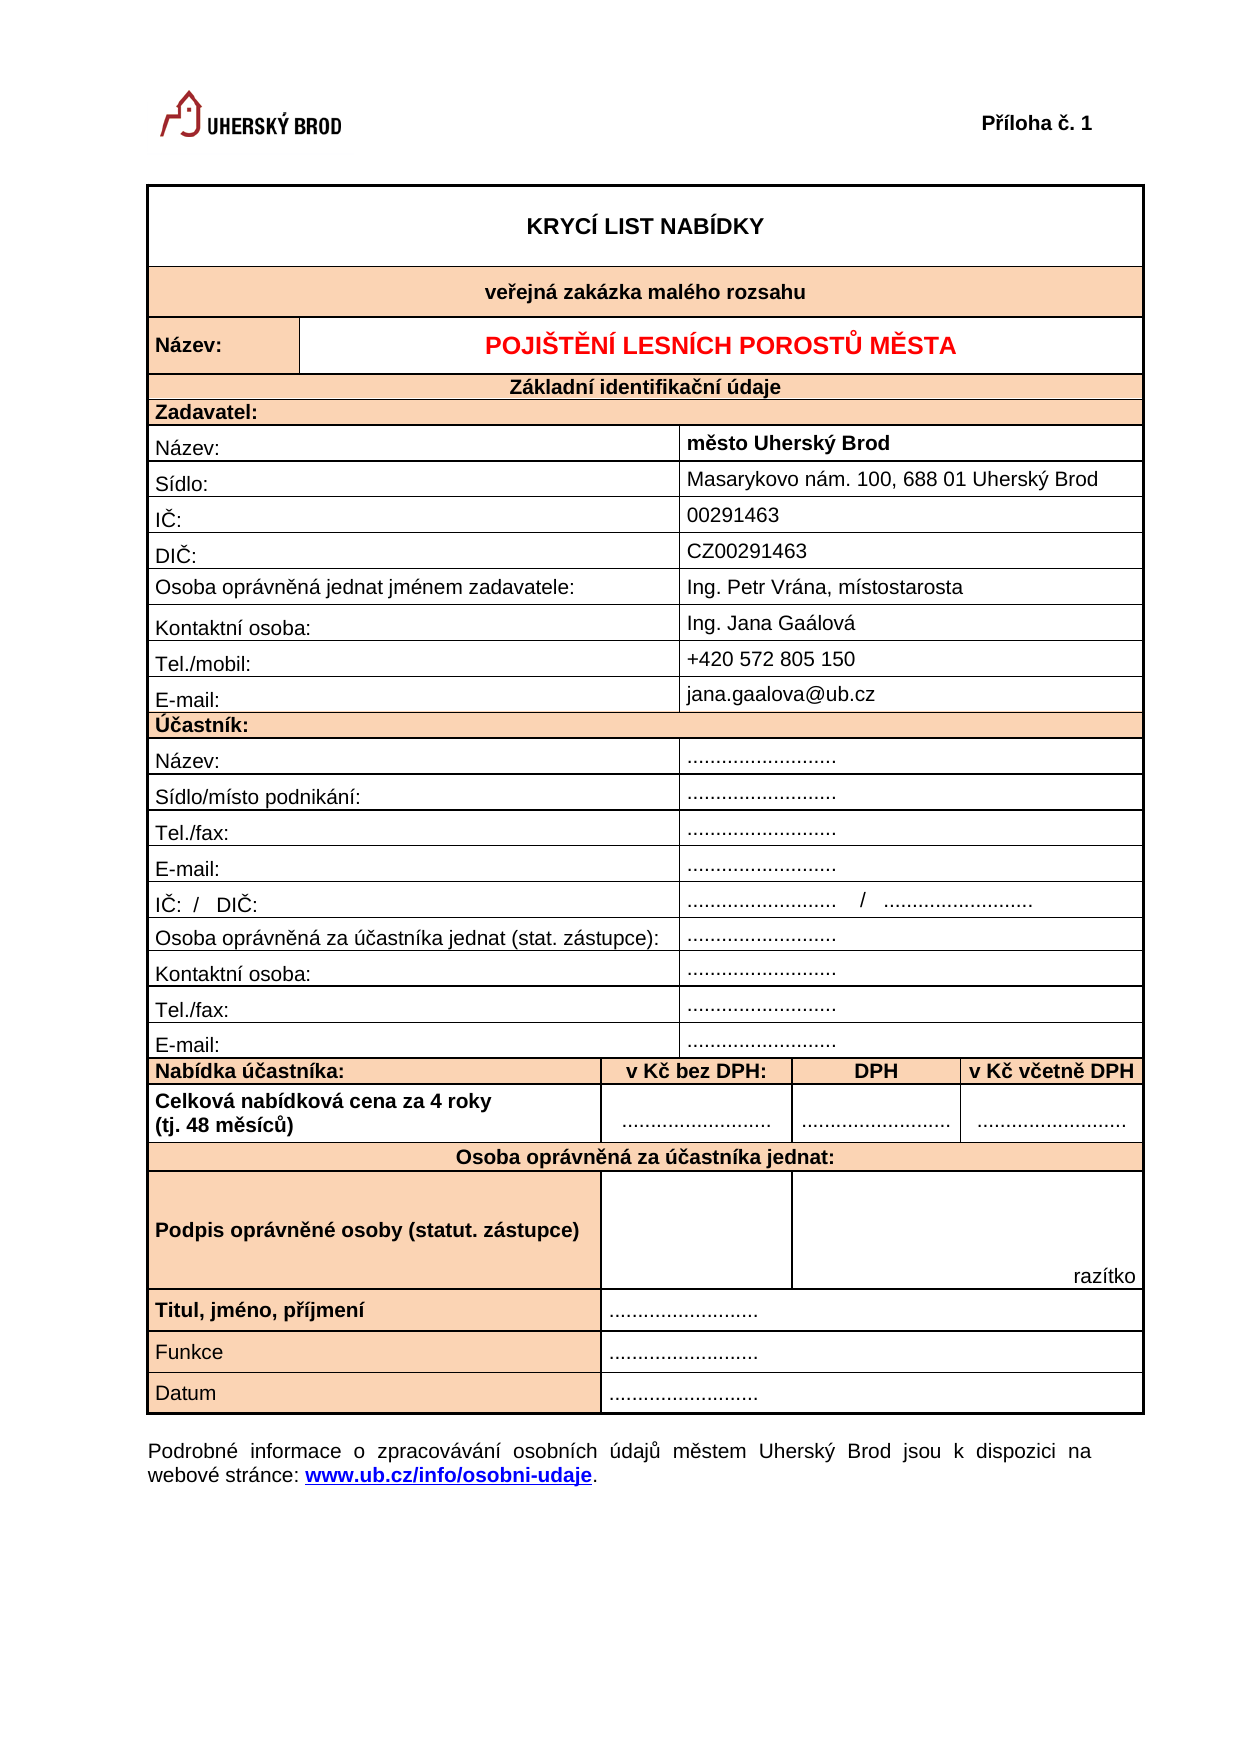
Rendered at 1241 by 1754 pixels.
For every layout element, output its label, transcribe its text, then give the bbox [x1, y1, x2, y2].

table_cell jana.gaalova@ub.cz [680, 677, 1142, 711]
table_cell .......................... [680, 739, 1142, 773]
table_cell IČ: [149, 497, 679, 532]
table_cell .......................... [680, 918, 1142, 949]
table_cell Osoba oprávněná za účastníka jednat (stat. zástupce): [149, 918, 679, 949]
table_cell .......................... [602, 1332, 1142, 1372]
table_cell 00291463 [680, 497, 1142, 532]
table_cell Podpis oprávněné osoby (statut. zástupce) [149, 1172, 600, 1288]
table_cell Ing. Petr Vrána, místostarosta [680, 569, 1142, 604]
text Podrobné informace o zpracovávání osobních údajů městem Uherský Brod jsou k dispozici na webové stránce: www.ub.cz/info/osobni-udaje. [148, 1439, 1092, 1487]
table_cell E-mail: [149, 1023, 679, 1057]
table_cell Masarykovo nám. 100, 688 01 Uherský Brod [680, 462, 1142, 496]
picture [147, 73, 354, 155]
table_cell Osoba oprávněná za účastníka jednat: [149, 1143, 1142, 1170]
table_cell .......................... [680, 987, 1142, 1021]
table_cell v Kč bez DPH: [602, 1059, 791, 1083]
table_cell Tel./fax: [149, 811, 679, 845]
table_cell .......................... [602, 1373, 1142, 1412]
table_cell DPH [793, 1059, 960, 1083]
table_cell Nabídka účastníka: [149, 1059, 600, 1083]
table_header KRYCÍ LIST NABÍDKY [149, 187, 1142, 266]
table_cell Tel./mobil: [149, 641, 679, 676]
table_cell IČ: / DIČ: [149, 882, 679, 917]
table_cell .......................... [680, 811, 1142, 845]
table_cell v Kč včetně DPH [961, 1059, 1142, 1083]
table_cell .......................... / .......................... [680, 882, 1142, 917]
table_cell Základní identifikační údaje [149, 375, 1142, 398]
table_cell Osoba oprávněná jednat jménem zadavatele: [149, 569, 679, 604]
table_cell Zadavatel: [149, 400, 1142, 424]
table_cell CZ00291463 [680, 533, 1142, 568]
table_cell +420 572 805 150 [680, 641, 1142, 676]
table_cell Kontaktní osoba: [149, 605, 679, 639]
table_cell Účastník: [149, 713, 1142, 737]
table_cell .......................... [793, 1085, 960, 1142]
table_cell město Uherský Brod [680, 426, 1142, 460]
table_cell pojištění lesních porostů města [300, 318, 1142, 373]
table_cell .......................... [680, 1023, 1142, 1057]
table_cell Název: [149, 318, 299, 373]
table_cell .......................... [680, 846, 1142, 881]
table_cell Tel./fax: [149, 987, 679, 1021]
table_cell Kontaktní osoba: [149, 951, 679, 985]
table_cell E-mail: [149, 846, 679, 881]
table_cell .......................... [961, 1085, 1142, 1142]
table_cell DIČ: [149, 533, 679, 568]
table_cell Název: [149, 739, 679, 773]
table_cell Titul, jméno, příjmení [149, 1290, 600, 1330]
table_cell Celková nabídková cena za 4 roky (tj. 48 měsíců) [149, 1085, 600, 1142]
table_cell Sídlo/místo podnikání: [149, 775, 679, 809]
table_cell Datum [149, 1373, 600, 1412]
table_cell Sídlo: [149, 462, 679, 496]
table_cell E-mail: [149, 677, 679, 711]
table_cell .......................... [602, 1290, 1142, 1330]
table_cell .......................... [680, 951, 1142, 985]
table_cell razítko [793, 1172, 1142, 1288]
table_cell .......................... [680, 775, 1142, 809]
table_cell Funkce [149, 1332, 600, 1372]
table_cell [602, 1172, 791, 1288]
table_cell .......................... [602, 1085, 791, 1142]
table_cell Název: [149, 426, 679, 460]
table_cell veřejná zakázka malého rozsahu [149, 267, 1142, 316]
table_cell Ing. Jana Gaálová [680, 605, 1142, 639]
